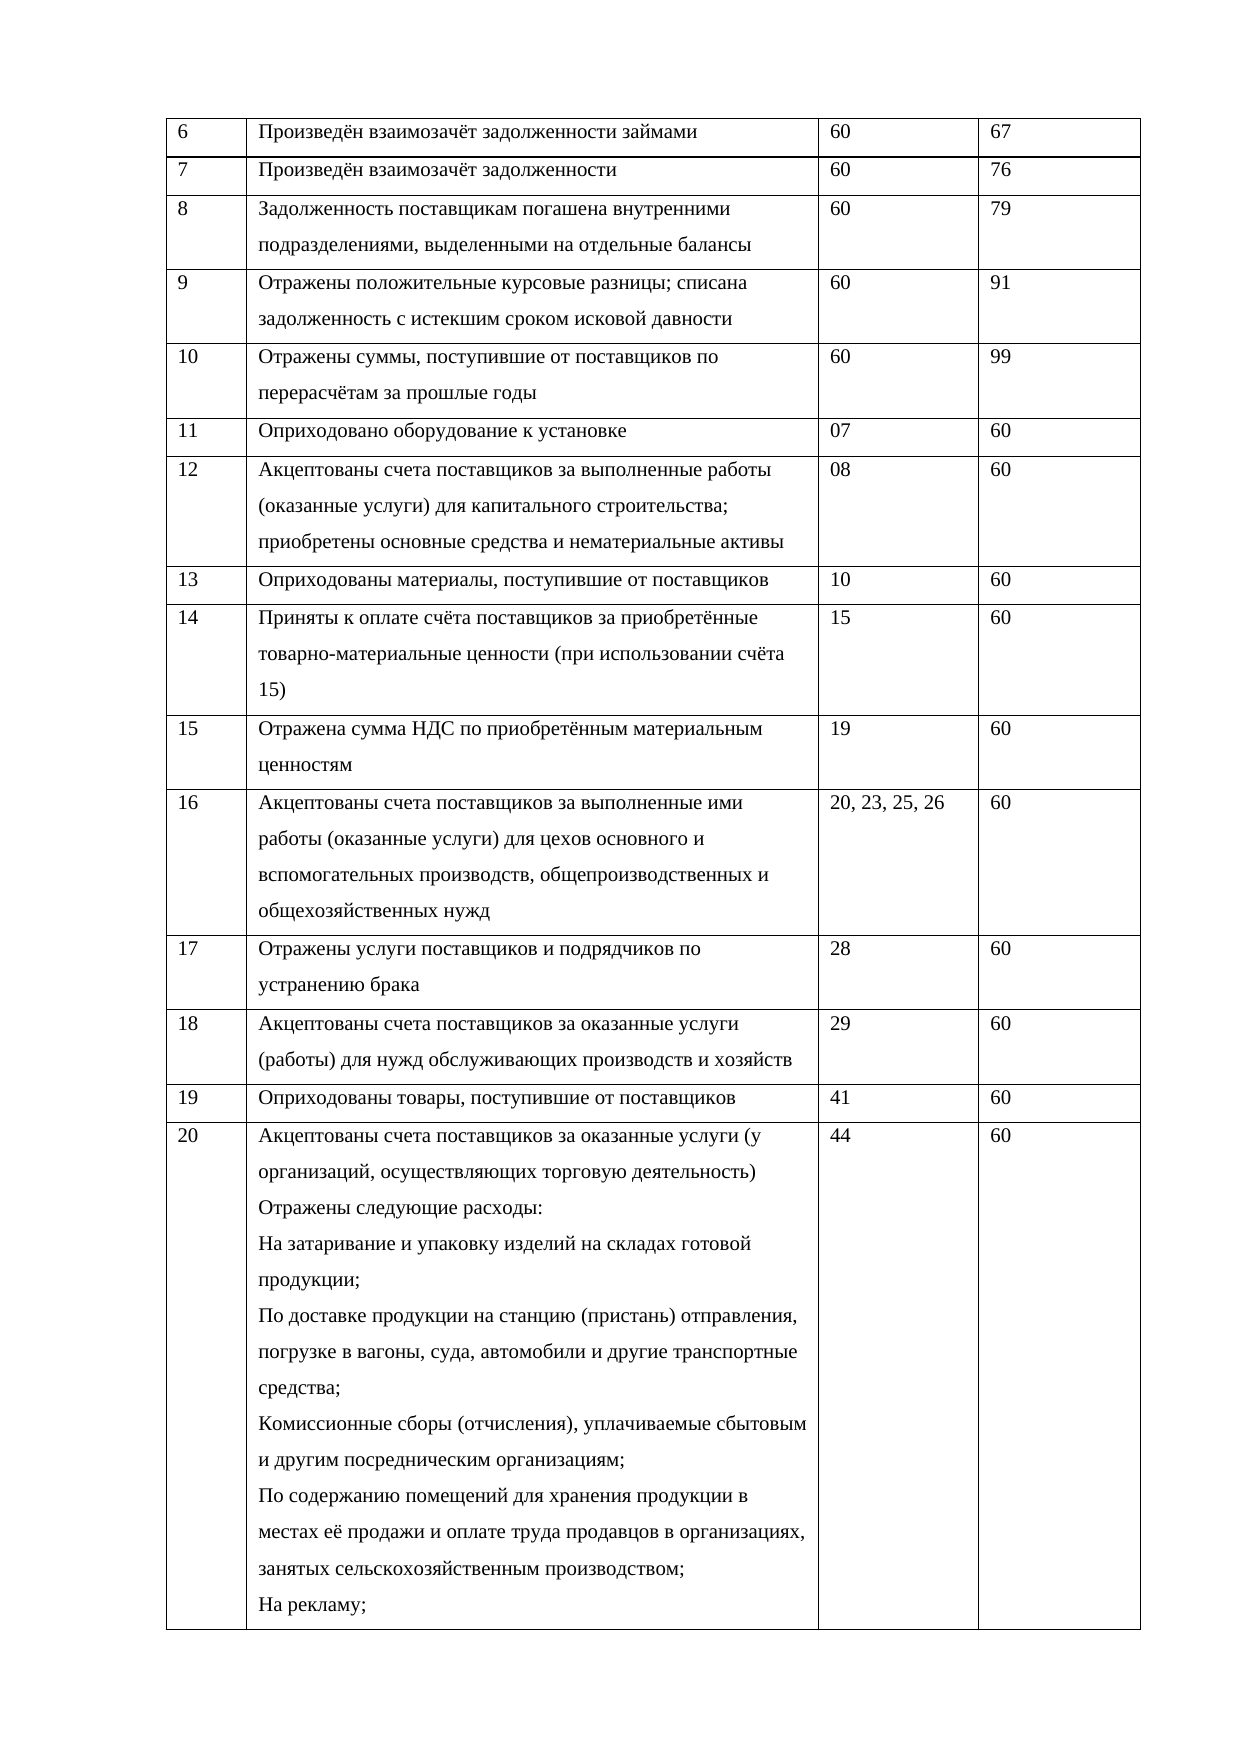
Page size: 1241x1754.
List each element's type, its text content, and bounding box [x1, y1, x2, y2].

table_cell 11 [167, 419, 246, 456]
table_cell Отражены услуги поставщиков и подрядчиков по устранению брака [247, 936, 818, 1009]
table_cell 19 [819, 716, 978, 789]
table_cell 60 [979, 790, 1140, 935]
table_cell 6 [167, 119, 246, 156]
table_cell 14 [167, 605, 246, 714]
table_cell 60 [979, 457, 1140, 566]
table_cell 07 [819, 419, 978, 456]
table_cell 67 [979, 119, 1140, 156]
table_cell 60 [979, 1010, 1140, 1084]
table_cell 60 [979, 419, 1140, 456]
table_cell Оприходованы материалы, поступившие от поставщиков [247, 567, 818, 604]
table_cell 9 [167, 270, 246, 343]
table_cell 19 [167, 1085, 246, 1122]
table_cell 8 [167, 196, 246, 269]
table_cell 76 [979, 158, 1140, 194]
table_cell 60 [979, 716, 1140, 789]
table_cell 41 [819, 1085, 978, 1122]
table_cell Акцептованы счета поставщиков за оказанные услуги (работы) для нужд обслуживающих производств и хозяйств [247, 1010, 818, 1084]
table_cell Отражена сумма НДС по приобретённым материальным ценностям [247, 716, 818, 789]
table_cell 17 [167, 936, 246, 1009]
table_cell 08 [819, 457, 978, 566]
table_cell 18 [167, 1010, 246, 1084]
table_cell 60 [819, 119, 978, 156]
table_cell 99 [979, 344, 1140, 417]
table_cell Задолженность поставщикам погашена внутренними подразделениями, выделенными на отдельные балансы [247, 196, 818, 269]
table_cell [247, 119, 818, 156]
table_cell 60 [819, 196, 978, 269]
table_cell 60 [979, 567, 1140, 604]
table_cell 60 [979, 936, 1140, 1009]
table_cell 44 [819, 1123, 978, 1629]
table_cell Произведён взаимозачёт задолженности [247, 158, 818, 194]
table_cell 13 [167, 567, 246, 604]
table_cell Акцептованы счета поставщиков за выполненные ими работы (оказанные услуги) для цехов основного и вспомогательных производств, общепроизводственных и общехозяйственных нужд [247, 790, 818, 935]
table_cell Приняты к оплате счёта поставщиков за приобретённые товарно-материальные ценности (при использовании счёта 15) [247, 605, 818, 714]
table_cell 10 [819, 567, 978, 604]
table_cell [247, 1123, 818, 1629]
table_cell 60 [819, 270, 978, 343]
table_cell Оприходовано оборудование к установке [247, 419, 818, 456]
table_cell 16 [167, 790, 246, 935]
table_cell 20, 23, 25, 26 [819, 790, 978, 935]
table_cell 60 [979, 605, 1140, 714]
table_cell 60 [819, 344, 978, 417]
table_cell Акцептованы счета поставщиков за выполненные работы (оказанные услуги) для капитального строительства; приобретены основные средства и нематериальные активы [247, 457, 818, 566]
table_cell 7 [167, 158, 246, 194]
table_cell 60 [979, 1123, 1140, 1629]
table_cell 60 [979, 1085, 1140, 1122]
table_cell 12 [167, 457, 246, 566]
table_cell 15 [167, 716, 246, 789]
table_cell 28 [819, 936, 978, 1009]
table_cell 29 [819, 1010, 978, 1084]
table_cell 60 [819, 158, 978, 194]
table_cell 15 [819, 605, 978, 714]
table_cell Оприходованы товары, поступившие от поставщиков [247, 1085, 818, 1122]
table_cell 79 [979, 196, 1140, 269]
table_cell Отражены суммы, поступившие от поставщиков по перерасчётам за прошлые годы [247, 344, 818, 417]
table_cell 20 [167, 1123, 246, 1629]
table_cell Отражены положительные курсовые разницы; списана задолженность с истекшим сроком исковой давности [247, 270, 818, 343]
table_cell 91 [979, 270, 1140, 343]
table_cell 10 [167, 344, 246, 417]
